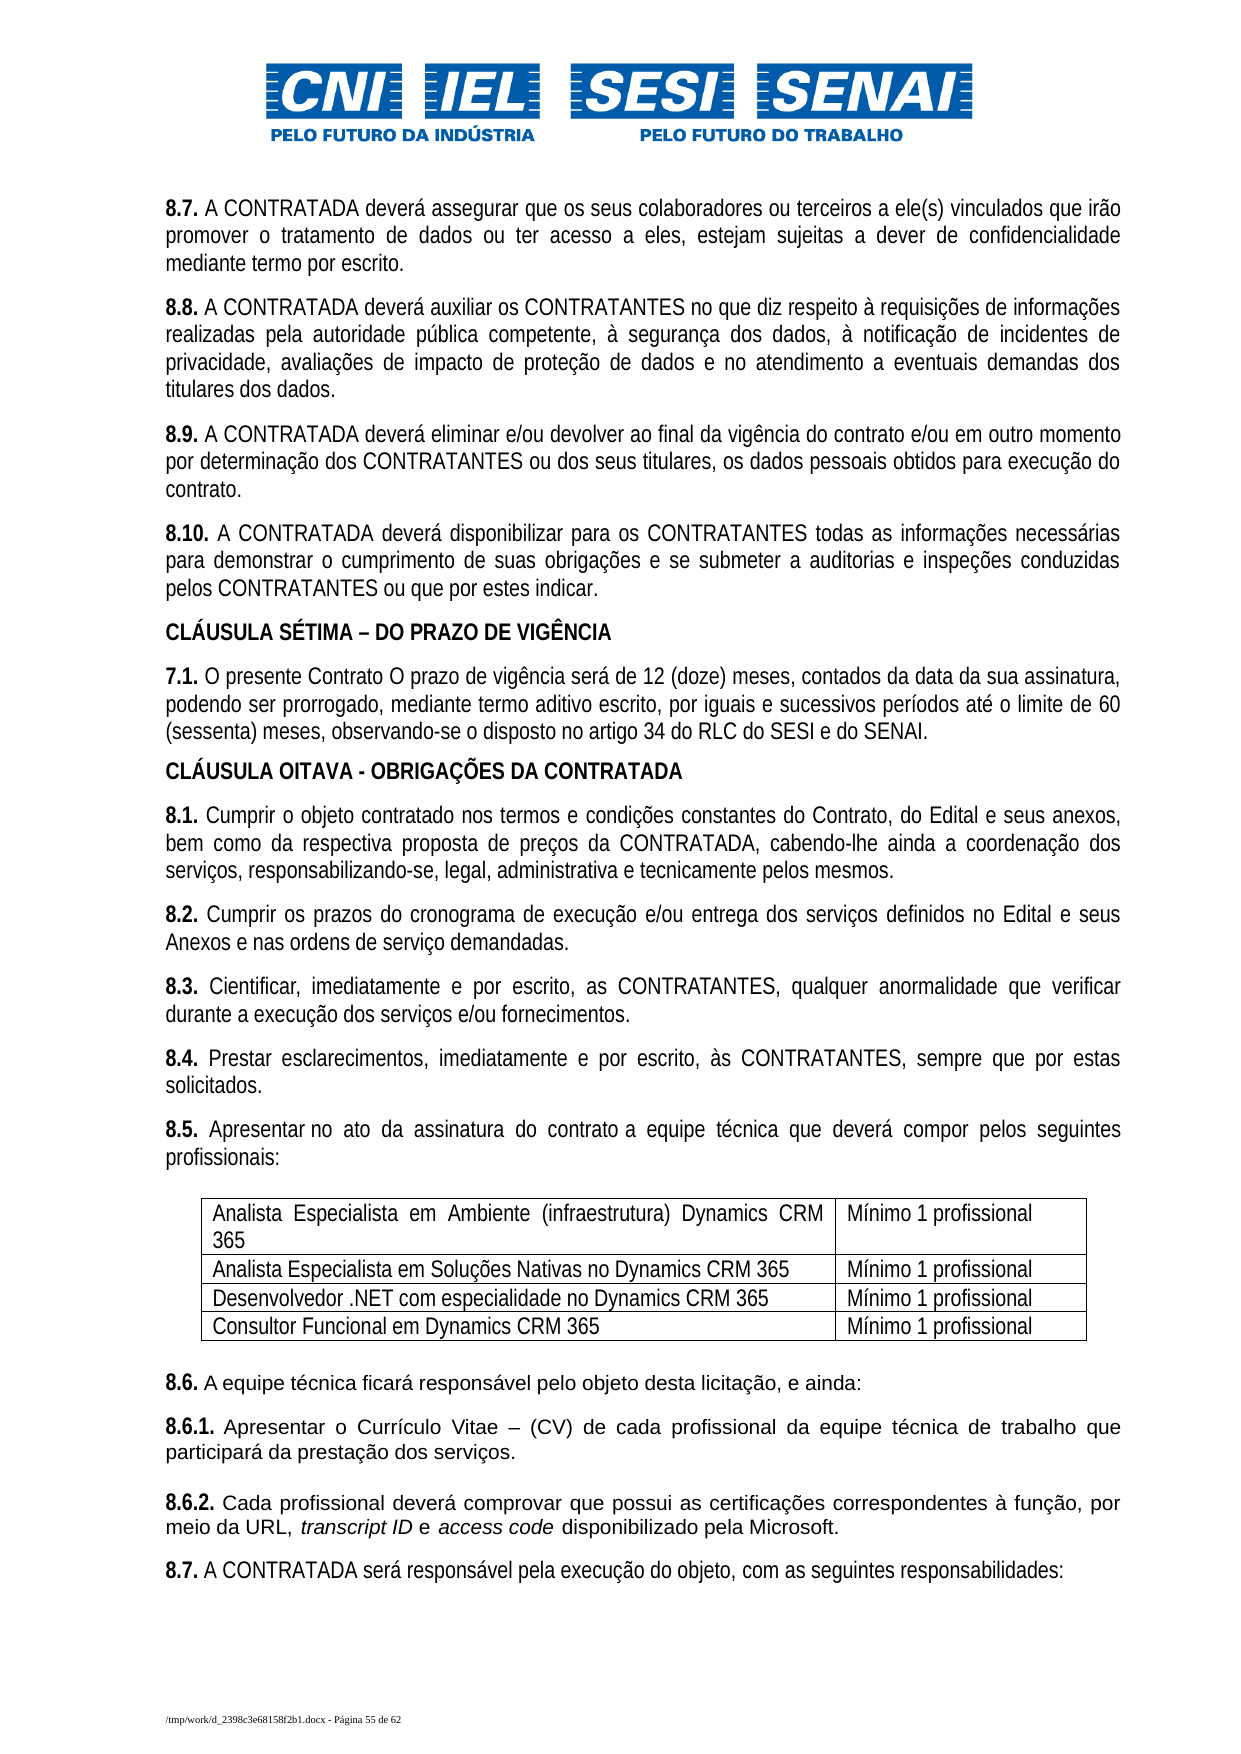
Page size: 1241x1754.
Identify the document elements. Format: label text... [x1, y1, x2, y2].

text 8.6. A equipe técnica ficará responsável pelo objeto desta licitação, e ainda: [165, 1368, 1122, 1396]
text 8.3. Cientificar, imediatamente e por escrito, as CONTRATANTES, qualquer anormalidade que verificar durante a execução dos serviços e/ou fornecimentos. [165, 972, 1122, 1027]
table_header Mínimo 1 profissional [836, 1199, 1086, 1254]
text 8.6.2. Cada profissional deverá comprovar que possui as certificações correspondentes à função, por meio da URL, transcript ID e access code disponibilizado pela Microsoft. [165, 1488, 1122, 1539]
picture [257, 52, 983, 147]
table_cell Analista Especialista em Soluções Nativas no Dynamics CRM 365 [202, 1255, 835, 1282]
text 8.8. A CONTRATADA deverá auxiliar os CONTRATANTES no que diz respeito à requisições de informações realizadas pela autoridade pública competente, à segurança dos dados, à notificação de incidentes de privacidade, avaliações de impacto de proteção de dados e no atendimento a eventuais demandas dos titulares dos dados. [165, 293, 1122, 403]
text 8.9. A CONTRATADA deverá eliminar e/ou devolver ao final da vigência do contrato e/ou em outro momento por determinação dos CONTRATANTES ou dos seus titulares, os dados pessoais obtidos para execução do contrato. [165, 419, 1122, 502]
text 8.2. Cumprir os prazos do cronograma de execução e/ou entrega dos serviços definidos no Edital e seus Anexos e nas ordens de serviço demandadas. [165, 900, 1122, 955]
text 7.1. O presente Contrato O prazo de vigência será de 12 (doze) meses, contados da data da sua assinatura, podendo ser prorrogado, mediante termo aditivo escrito, por iguais e sucessivos períodos até o limite de 60 (sessenta) meses, observando-se o disposto no artigo 34 do RLC do SESI e do SENAI. [165, 662, 1122, 744]
text CLÁUSULA OITAVA - OBRIGAÇÕES DA CONTRATADA [165, 757, 1122, 784]
text 8.5. Apresentar no ato da assinatura do contrato a equipe técnica que deverá compor pelos seguintes profissionais: [165, 1115, 1122, 1170]
text 8.7. A CONTRATADA deverá assegurar que os seus colaboradores ou terceiros a ele(s) vinculados que irão promover o tratamento de dados ou ter acesso a eles, estejam sujeitas a dever de confidencialidade mediante termo por escrito. [165, 194, 1122, 276]
text 8.10. A CONTRATADA deverá disponibilizar para os CONTRATANTES todas as informações necessárias para demonstrar o cumprimento de suas obrigações e se submeter a auditorias e inspeções conduzidas pelos CONTRATANTES ou que por estes indicar. [165, 519, 1122, 601]
table_header Analista Especialista em Ambiente (infraestrutura) Dynamics CRM 365 [202, 1199, 835, 1254]
table_cell Desenvolvedor .NET com especialidade no Dynamics CRM 365 [202, 1284, 835, 1311]
table_cell Mínimo 1 profissional [836, 1255, 1086, 1282]
text CLÁUSULA SÉTIMA – DO PRAZO DE VIGÊNCIA [165, 618, 1122, 645]
table_cell Mínimo 1 profissional [836, 1284, 1086, 1311]
text 8.6.1. Apresentar o Currículo Vitae – (CV) de cada profissional da equipe técnica de trabalho que participará da prestação dos serviços. [165, 1412, 1122, 1464]
text 8.4. Prestar esclarecimentos, imediatamente e por escrito, às CONTRATANTES, sempre que por estas solicitados. [165, 1044, 1122, 1099]
table_cell Consultor Funcional em Dynamics CRM 365 [202, 1312, 835, 1339]
text 8.7. A CONTRATADA será responsável pela execução do objeto, com as seguintes responsabilidades: [165, 1556, 1122, 1583]
table_cell Mínimo 1 profissional [836, 1312, 1086, 1339]
text 8.1. Cumprir o objeto contratado nos termos e condições constantes do Contrato, do Edital e seus anexos, bem como da respectiva proposta de preços da CONTRATADA, cabendo-lhe ainda a coordenação dos serviços, responsabilizando-se, legal, administrativa e tecnicamente pelos mesmos. [165, 801, 1122, 884]
